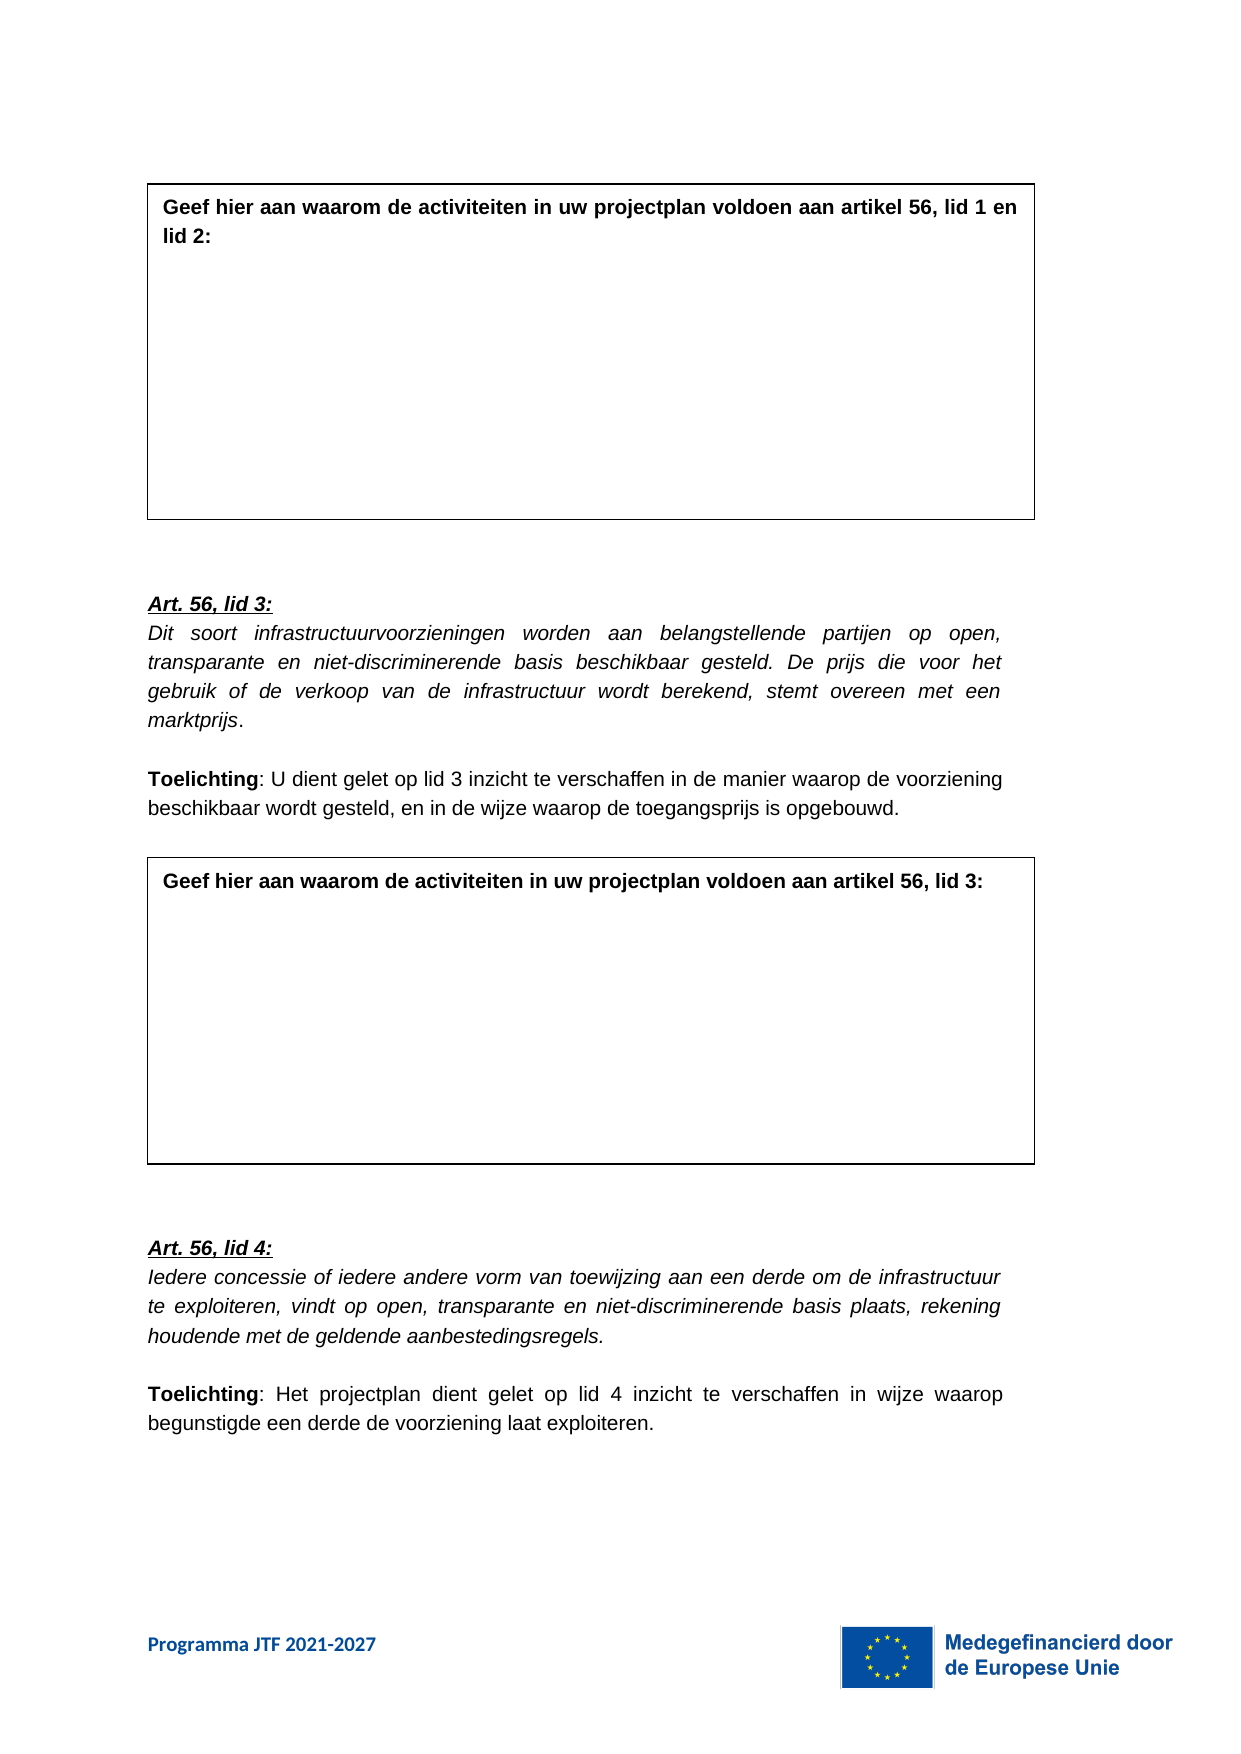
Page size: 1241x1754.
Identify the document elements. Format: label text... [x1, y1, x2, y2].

picture [838, 1623, 1179, 1690]
text Toelichting: Het projectplan dient gelet op lid 4 inzicht te verschaffen in wijze waarop begunstigde een derde de voorziening laat exploiteren. [148, 1378, 1004, 1436]
text Art. 56, lid 4: [148, 1232, 1004, 1261]
text Iedere concessie of iedere andere vorm van toewijzing aan een derde om de infrastructuur te exploiteren, vindt op open, transparante en niet-discriminerende basis plaats, rekening houdende met de geldende aanbestedingsregels. [148, 1261, 1004, 1349]
text Art. 56, lid 3: [148, 588, 1004, 617]
text Toelichting: U dient gelet op lid 3 inzicht te verschaffen in de manier waarop de voorziening beschikbaar wordt gesteld, en in de wijze waarop de toegangsprijs is opgebouwd. [148, 763, 1004, 821]
text Dit soort infrastructuurvoorzieningen worden aan belangstellende partijen op open, transparante en niet-discriminerende basis beschikbaar gesteld. De prijs die voor het gebruik of de verkoop van de infrastructuur wordt berekend, stemt overeen met een marktprijs. [148, 617, 1004, 734]
